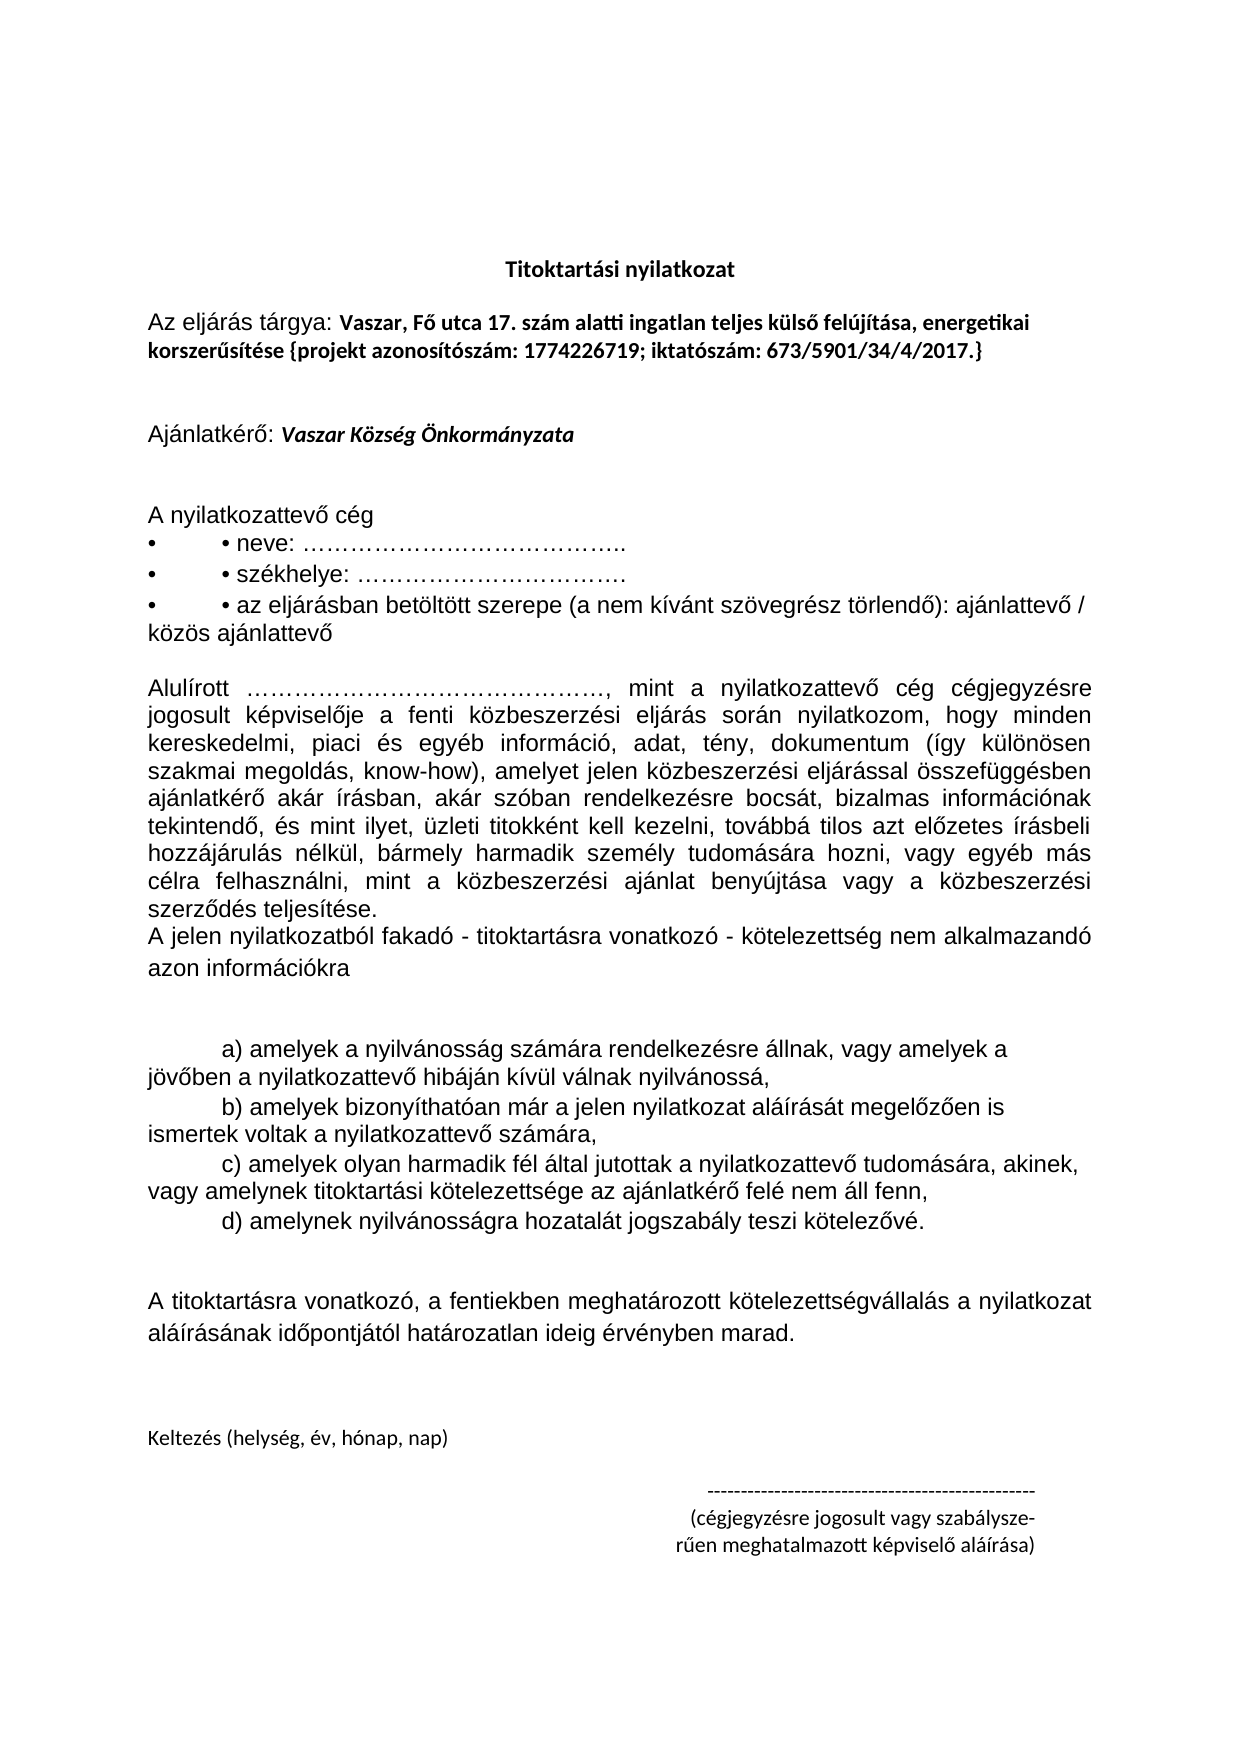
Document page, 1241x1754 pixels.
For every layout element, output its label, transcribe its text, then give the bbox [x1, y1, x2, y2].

table_cell ------------------------------------------------- (cégjegyzésre jogosult vagy szabálysze- rűen meghatalmazott képviselő aláírása) [136, 1451, 1047, 1558]
text A nyilatkozattevő cég [148, 501, 1093, 529]
text Az eljárás tárgya: Vaszar, Fő utca 17. szám alatti ingatlan teljes külső felújítása, energetikai korszerűsítése {projekt azonosítószám: 1774226719; iktatószám: 673/5901/34/4/2017.} [148, 308, 1093, 364]
text A jelen nyilatkozatból fakadó - titoktartásra vonatkozó - kötelezettség nem alkalmazandó azon információkra [148, 922, 1093, 981]
list • székhelye: ……………………………. [148, 560, 1093, 587]
list c) amelyek olyan harmadik fél által jutottak a nyilatkozattevő tudomására, akinek, vagy amelynek titoktartási kötelezettsége az ajánlatkérő felé nem áll fenn, [148, 1150, 1093, 1205]
text Ajánlatkérő: Vaszar Község Önkormányzata [148, 420, 1093, 448]
text Alulírott ………………………………………, mint a nyilatkozattevő cég cégjegyzésre jogosult képviselője a fenti közbeszerzési eljárás során nyilatkozom, hogy minden kereskedelmi, piaci és egyéb információ, adat, tény, dokumentum (így különösen szakmai megoldás, know-how), amelyet jelen közbeszerzési eljárással összefüggésben ajánlatkérő akár írásban, akár szóban rendelkezésre bocsát, bizalmas információnak tekintendő, és mint ilyet, üzleti titokként kell kezelni, továbbá tilos azt előzetes írásbeli hozzájárulás nélkül, bármely harmadik személy tudomására hozni, vagy egyéb más célra felhasználni, mint a közbeszerzési ajánlat benyújtása vagy a közbeszerzési szerződés teljesítése. [148, 674, 1093, 922]
text Titoktartási nyilatkozat [148, 254, 1093, 283]
list b) amelyek bizonyíthatóan már a jelen nyilatkozat aláírását megelőzően is ismertek voltak a nyilatkozattevő számára, [148, 1092, 1093, 1148]
list • az eljárásban betöltött szerepe (a nem kívánt szövegrész törlendő): ajánlattevő / közös ajánlattevő [148, 591, 1093, 646]
list d) amelynek nyilvánosságra hozatalát jogszabály teszi kötelezővé. [148, 1207, 1093, 1234]
table_header Keltezés (helység, év, hónap, nap) [136, 1424, 1047, 1451]
text A titoktartásra vonatkozó, a fentiekben meghatározott kötelezettségvállalás a nyilatkozat aláírásának időpontjától határozatlan ideig érvényben marad. [148, 1287, 1093, 1346]
list a) amelyek a nyilvánosság számára rendelkezésre állnak, vagy amelyek a jövőben a nyilatkozattevő hibáján kívül válnak nyilvánossá, [148, 1035, 1093, 1090]
list • neve: ………………………………….. [148, 529, 1093, 556]
